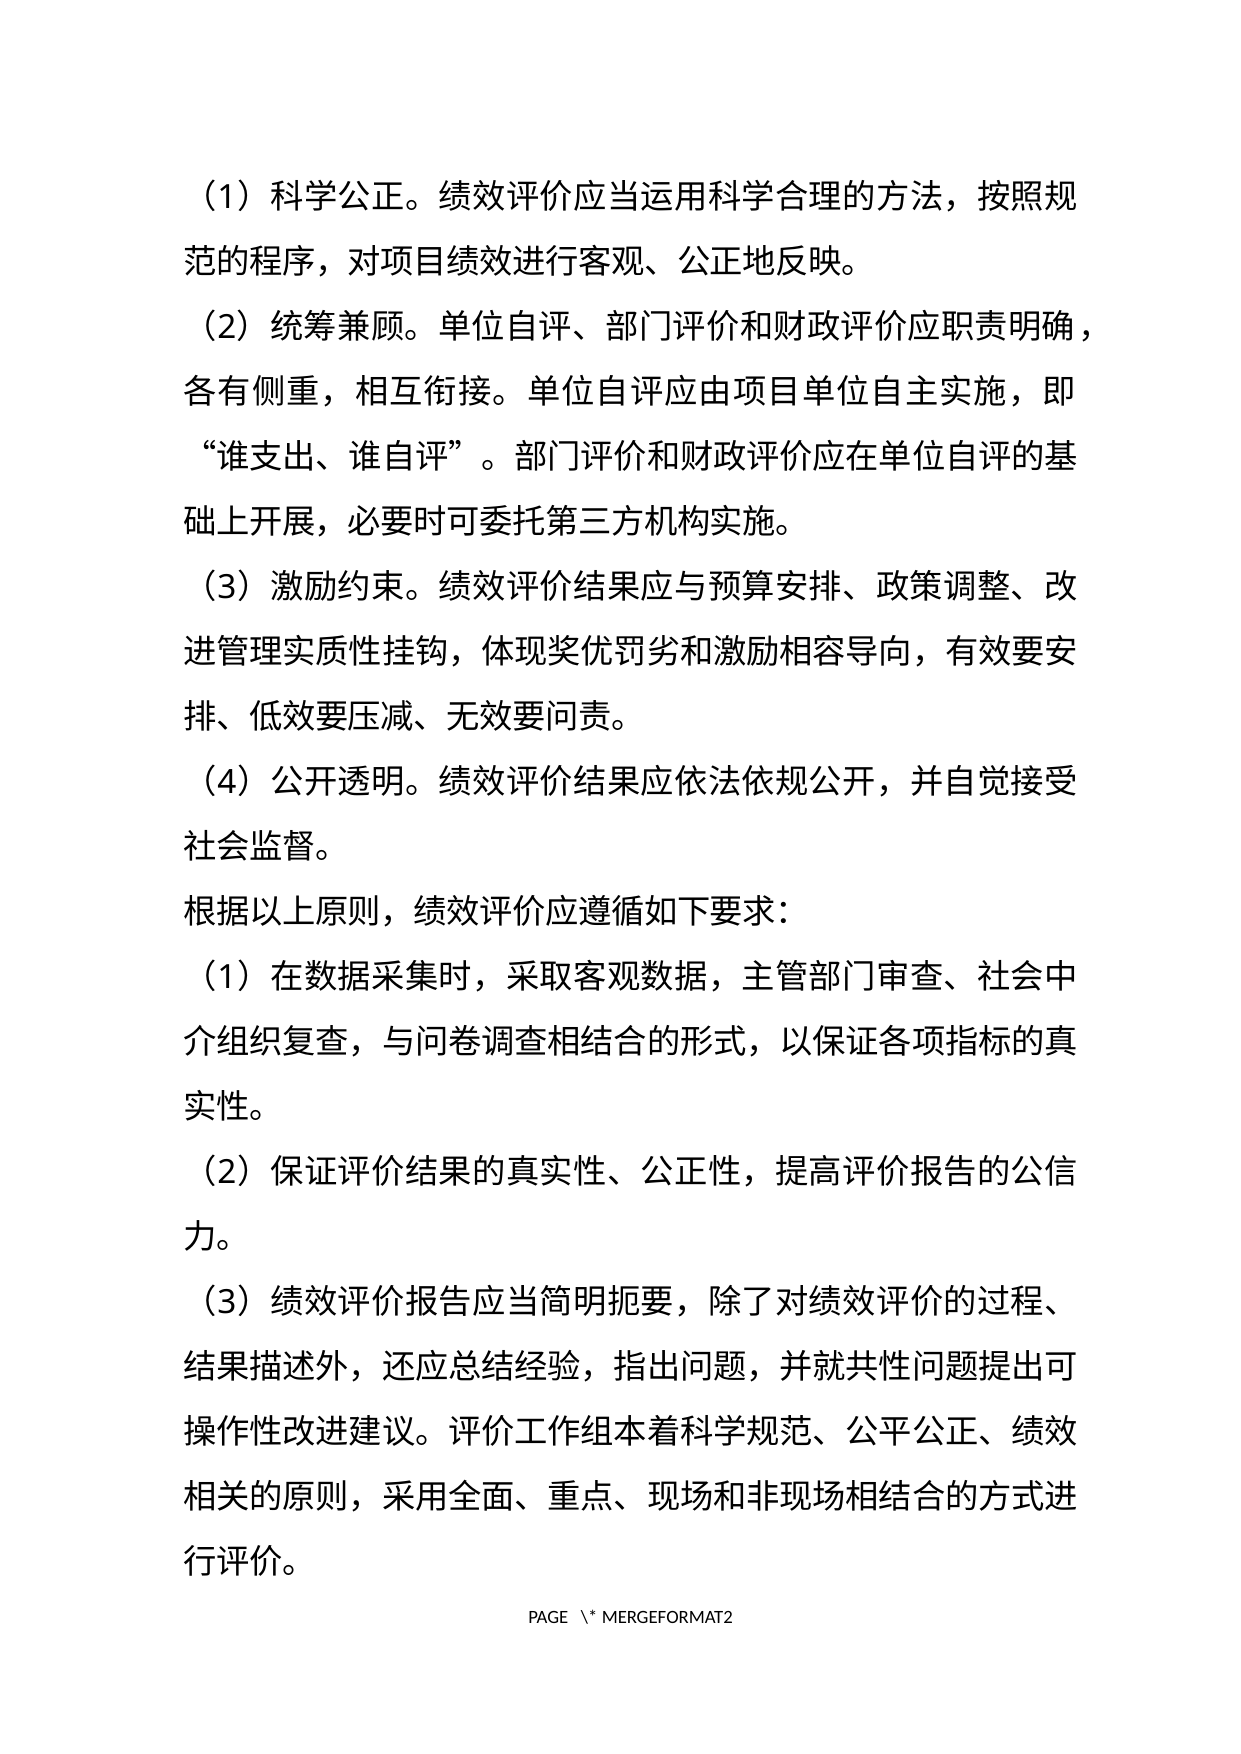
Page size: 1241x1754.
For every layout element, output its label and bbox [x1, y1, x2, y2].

text [183, 162, 1078, 1592]
